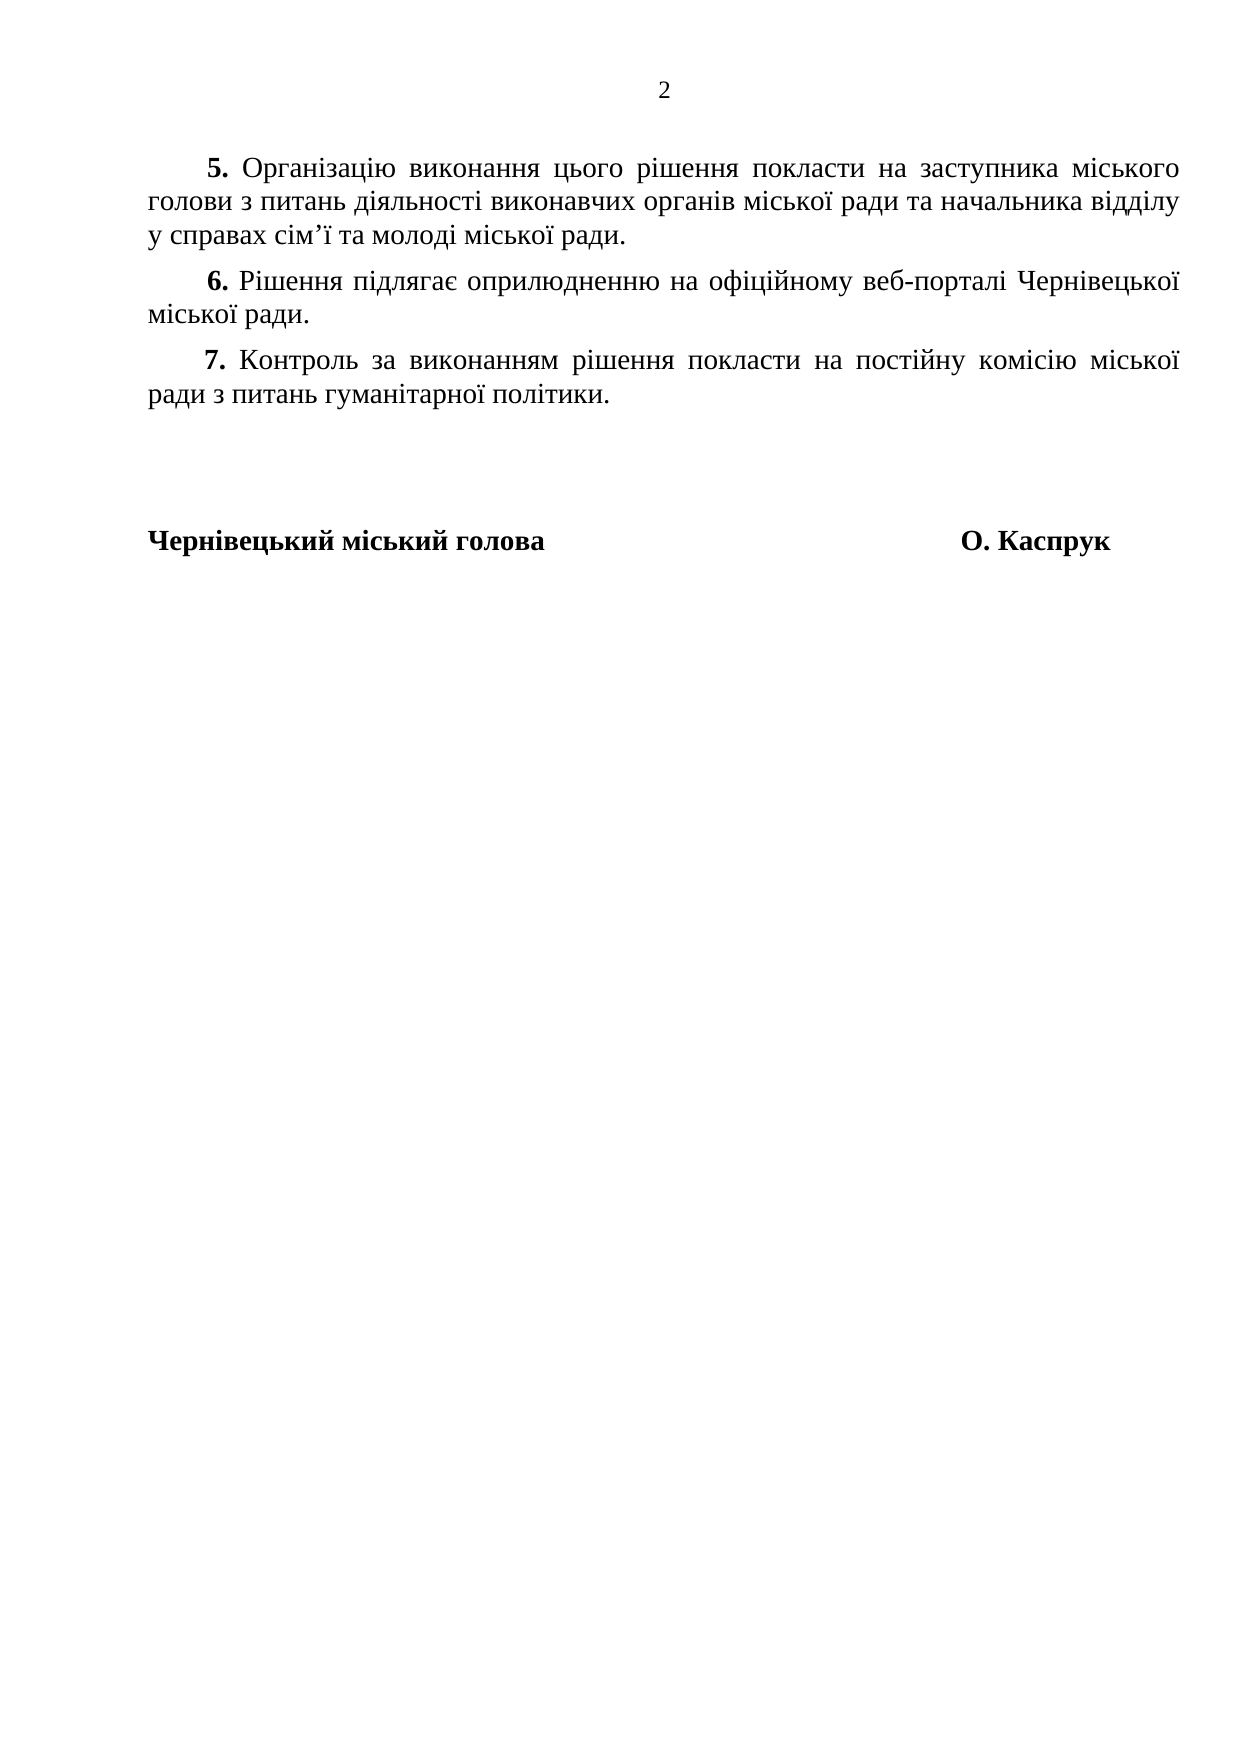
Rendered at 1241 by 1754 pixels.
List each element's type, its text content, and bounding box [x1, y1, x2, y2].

text 7. Контроль за виконанням рішення покласти на постійну комісію міської ради з питань гуманітарної політики. [148, 342, 1181, 409]
text Чернівецький міський голова О. Каспрук [148, 523, 1181, 556]
text 5. Організацію виконання цього рішення покласти на заступника міського голови з питань діяльності виконавчих органів міської ради та начальника відділу у справах сім’ї та молоді міської ради. [148, 150, 1181, 250]
text 6. Рішення підлягає оприлюдненню на офіційному веб-порталі Чернівецької міської ради. [148, 263, 1181, 330]
